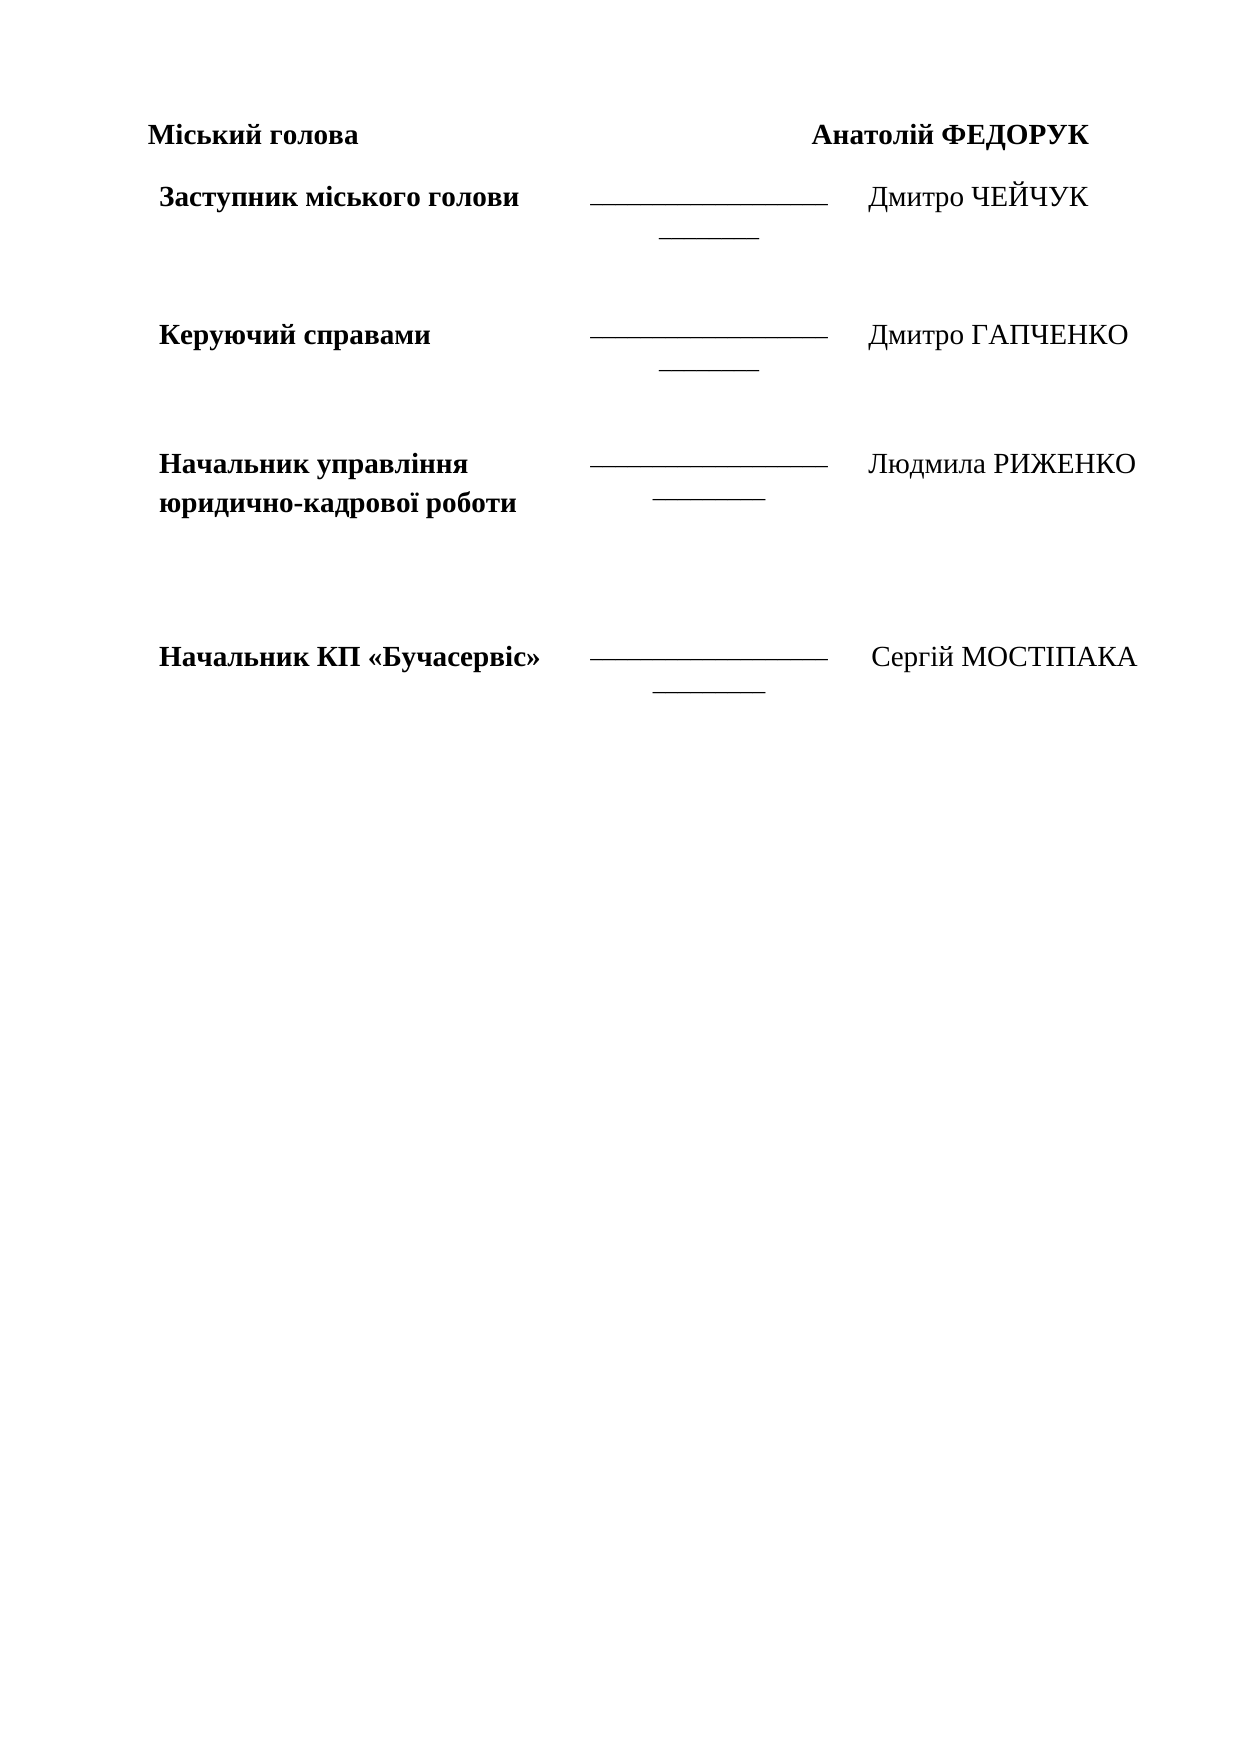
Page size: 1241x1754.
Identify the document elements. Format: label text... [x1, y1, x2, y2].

table_header ___________________ ________ [561, 180, 857, 279]
table_cell Начальник КП «Бучасервіс» [148, 601, 561, 755]
table_cell ___________________ _________ [561, 408, 857, 601]
table_header Заступник міського голови [148, 180, 561, 279]
table_cell Дмитро ГАПЧЕНКО [857, 279, 1152, 408]
table_cell ___________________ _________ [561, 601, 857, 755]
text Міський голова Анатолій ФЕДОРУК [148, 117, 1152, 151]
table_header Дмитро ЧЕЙЧУК [857, 180, 1152, 279]
table_cell Керуючий справами [148, 279, 561, 408]
table_cell Начальник управління юридично-кадрової роботи [148, 408, 561, 601]
table_cell ___________________ ________ [561, 279, 857, 408]
table_cell Сергій МОСТІПАКА [857, 601, 1152, 755]
table_cell Людмила РИЖЕНКО [857, 408, 1152, 601]
